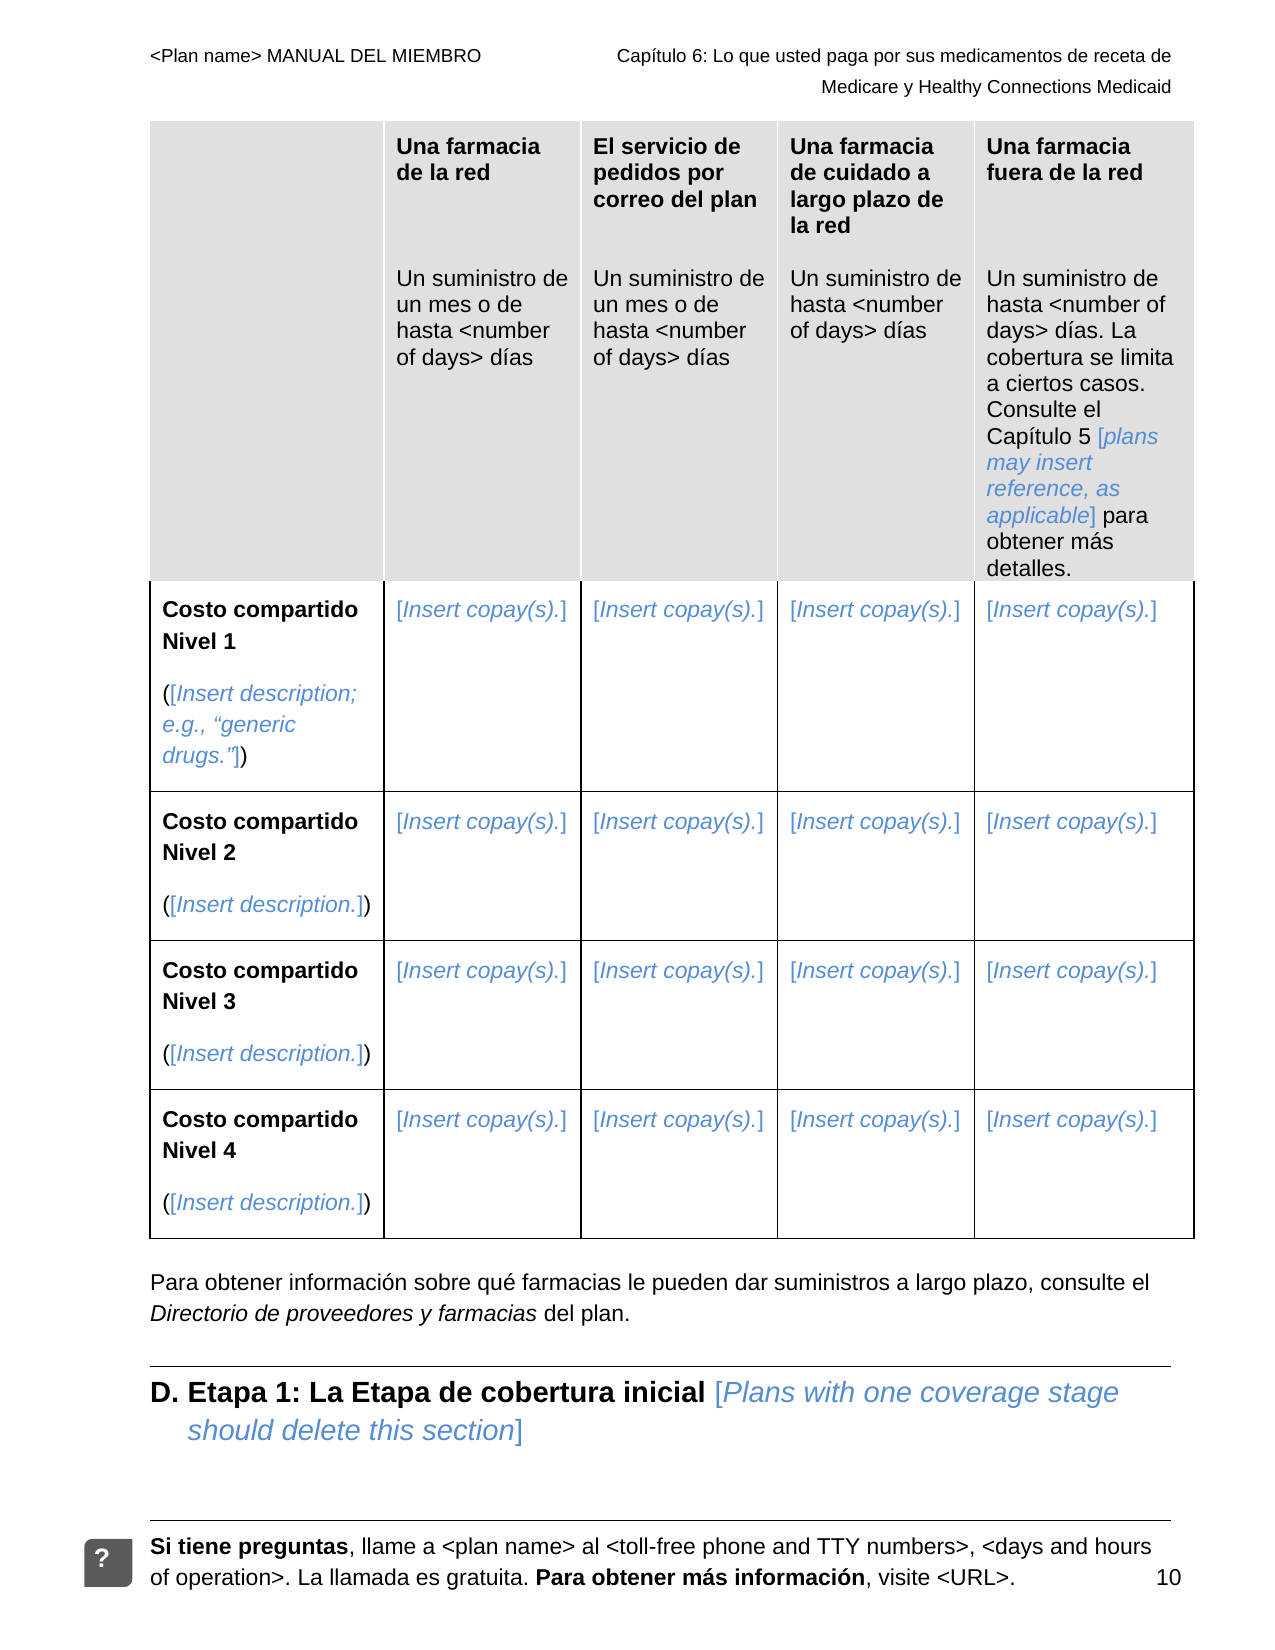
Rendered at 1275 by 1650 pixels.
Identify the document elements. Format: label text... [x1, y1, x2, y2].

table_cell [Insert copay(s).] [385, 1090, 580, 1238]
table_header [150, 121, 383, 581]
table_cell [Insert copay(s).] [385, 941, 580, 1089]
table_cell Costo compartido Nivel 1 ([Insert description; e.g., “generic drugs.”]) [151, 581, 383, 791]
table_cell [Insert copay(s).] [778, 941, 974, 1089]
table_cell [Insert copay(s).] [975, 1090, 1193, 1238]
table_cell [Insert copay(s).] [582, 1090, 777, 1238]
table_header El servicio de pedidos por correo del plan Un suministro de un mes o de hasta <number of days> días [582, 121, 777, 581]
table_cell Costo compartido Nivel 2 ([Insert description.]) [151, 792, 383, 940]
table_header Una farmacia de la red Un suministro de un mes o de hasta <number of days> días [385, 121, 580, 581]
table_cell [Insert copay(s).] [778, 792, 974, 940]
text Para obtener información sobre qué farmacias le pueden dar suministros a largo plazo, consulte el Directorio de proveedores y farmacias del plan. [150, 1266, 1171, 1328]
table_cell [Insert copay(s).] [778, 1090, 974, 1238]
table_header Una farmacia de cuidado a largo plazo de la red Un suministro de hasta <number of days> días [778, 121, 974, 581]
table_cell [Insert copay(s).] [778, 581, 974, 791]
table_cell [Insert copay(s).] [582, 792, 777, 940]
table_cell [Insert copay(s).] [975, 581, 1193, 791]
table_cell [Insert copay(s).] [582, 581, 777, 791]
table_cell [Insert copay(s).] [582, 941, 777, 1089]
table_cell [Insert copay(s).] [385, 792, 580, 940]
table_cell Costo compartido Nivel 4 ([Insert description.]) [151, 1090, 383, 1238]
table_cell [Insert copay(s).] [975, 792, 1193, 940]
table_header Una farmacia fuera de la red Un suministro de hasta <number of days> días. La cobertura se limita a ciertos casos. Consulte el Capítulo 5 [plans may insert reference, as applicable] para obtener más detalles. [975, 121, 1194, 581]
table_cell Costo compartido Nivel 3 ([Insert description.]) [151, 941, 383, 1089]
subtitle Etapa 1: La Etapa de cobertura inicial [Plans with one coverage stage should delete this section] [150, 1367, 1171, 1448]
table_cell [Insert copay(s).] [385, 581, 580, 791]
table_cell [Insert copay(s).] [975, 941, 1193, 1089]
